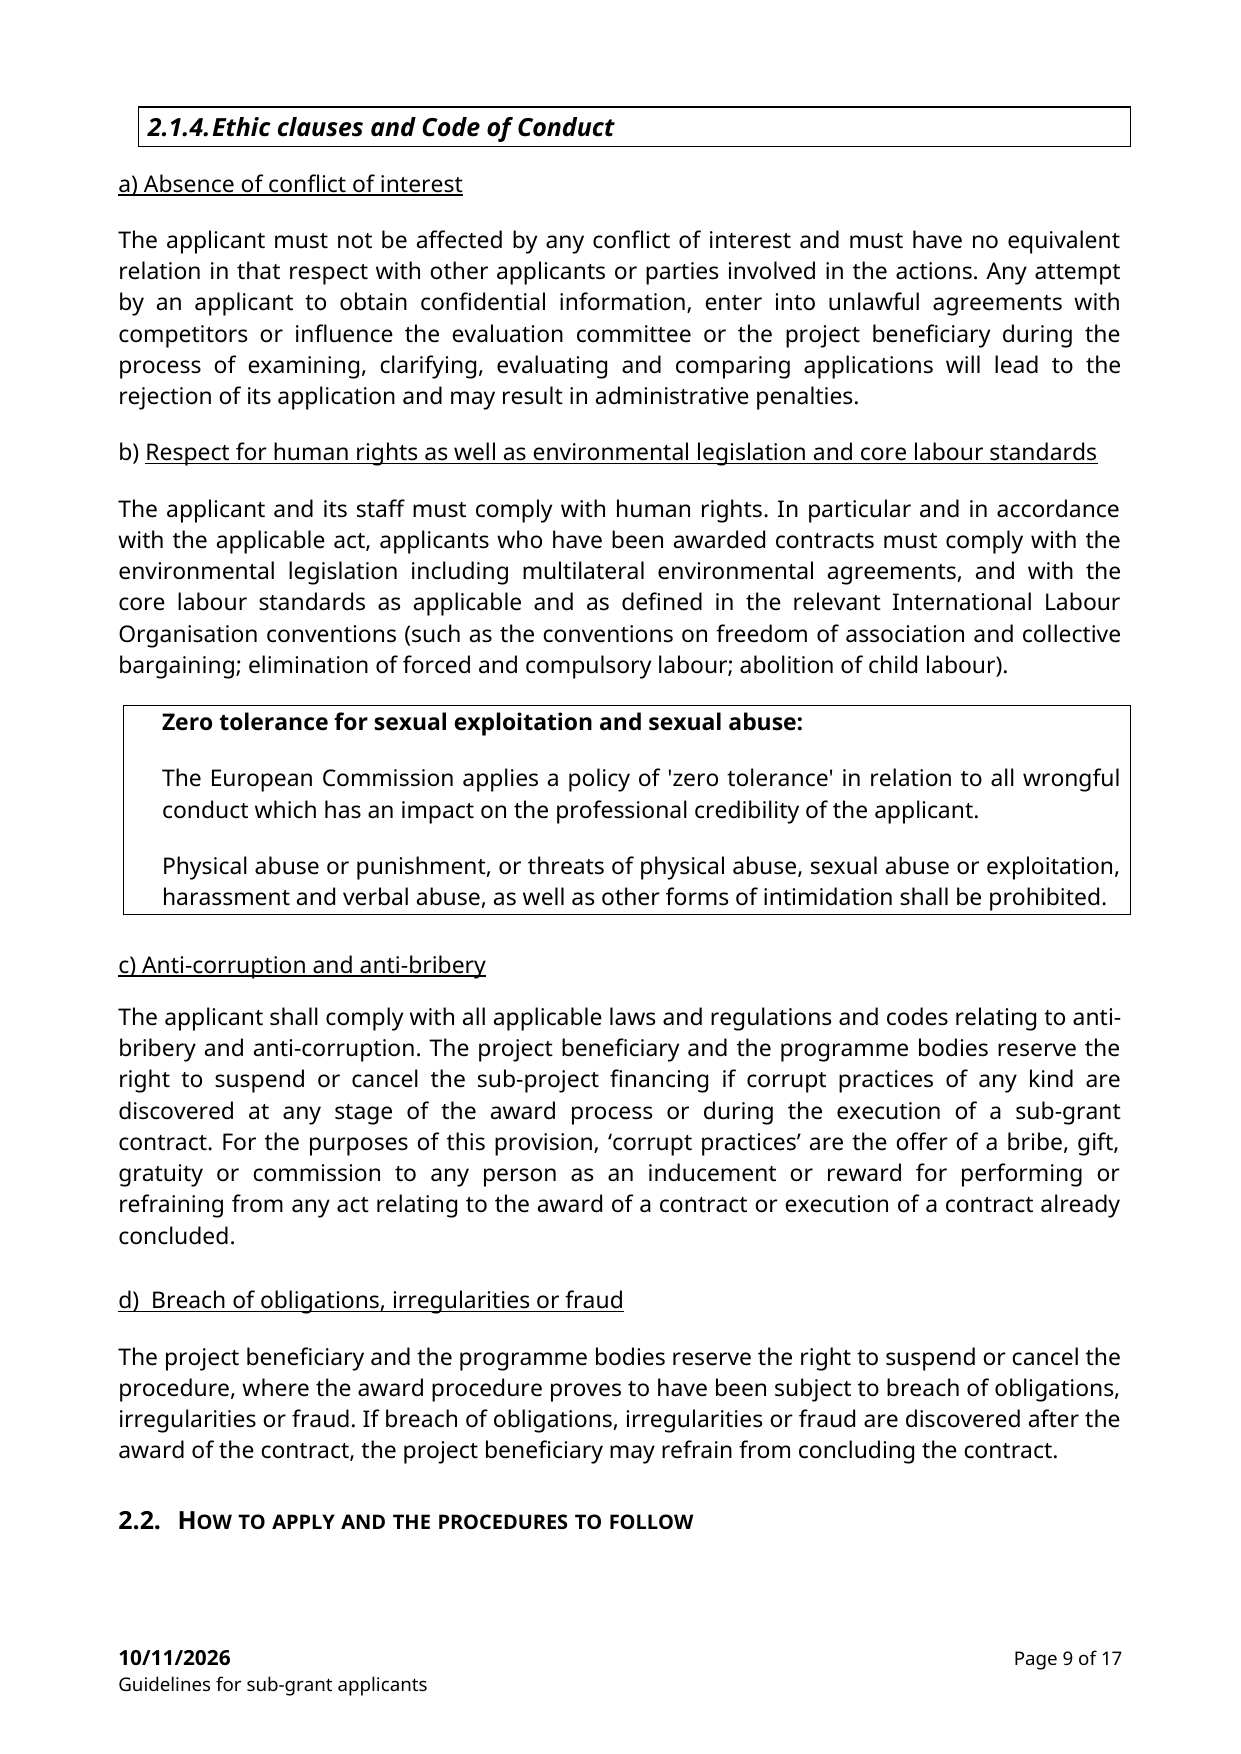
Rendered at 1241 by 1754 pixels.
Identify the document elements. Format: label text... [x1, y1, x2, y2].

text The project beneficiary and the programme bodies reserve the right to suspend or cancel the procedure, where the award procedure proves to have been subject to breach of obligations, irregularities or fraud. If breach of obligations, irregularities or fraud are discovered after the award of the contract, the project beneficiary may refrain from concluding the contract. [118, 1340, 1122, 1465]
text The applicant must not be affected by any conflict of interest and must have no equivalent relation in that respect with other applicants or parties involved in the actions. Any attempt by an applicant to obtain confidential information, enter into unlawful agreements with competitors or influence the evaluation committee or the project beneficiary during the process of examining, clarifying, evaluating and comparing applications will lead to the rejection of its application and may result in administrative penalties. [118, 224, 1122, 411]
text The applicant shall comply with all applicable laws and regulations and codes relating to anti-bribery and anti-corruption. The project beneficiary and the programme bodies reserve the right to suspend or cancel the sub-project financing if corrupt practices of any kind are discovered at any stage of the award process or during the execution of a sub-grant contract. For the purposes of this provision, ‘corrupt practices’ are the offer of a bribe, gift, gratuity or commission to any person as an inducement or reward for performing or refraining from any act relating to the award of a contract or execution of a contract already concluded. [118, 1001, 1122, 1251]
text d) Breach of obligations, irregularities or fraud [118, 1284, 1122, 1315]
text Zero tolerance for sexual exploitation and sexual abuse: [124, 706, 1130, 737]
text Ethic clauses and Code of Conduct [139, 108, 1130, 146]
text The applicant and its staff must comply with human rights. In particular and in accordance with the applicable act, applicants who have been awarded contracts must comply with the environmental legislation including multilateral environmental agreements, and with the core labour standards as applicable and as defined in the relevant International Labour Organisation conventions (such as the conventions on freedom of association and collective bargaining; elimination of forced and compulsory labour; abolition of child labour). [118, 492, 1122, 680]
text a) Absence of conflict of interest [118, 167, 1122, 199]
text c) Anti-corruption and anti-bribery [118, 949, 1122, 980]
text How to apply and the procedures to follow [118, 1503, 1122, 1537]
text b) Respect for human rights as well as environmental legislation and core labour standards [118, 436, 1122, 467]
text Physical abuse or punishment, or threats of physical abuse, sexual abuse or exploitation, harassment and verbal abuse, as well as other forms of intimidation shall be prohibited. [124, 849, 1130, 914]
text The European Commission applies a policy of 'zero tolerance' in relation to all wrongful conduct which has an impact on the professional credibility of the applicant. [124, 761, 1130, 825]
